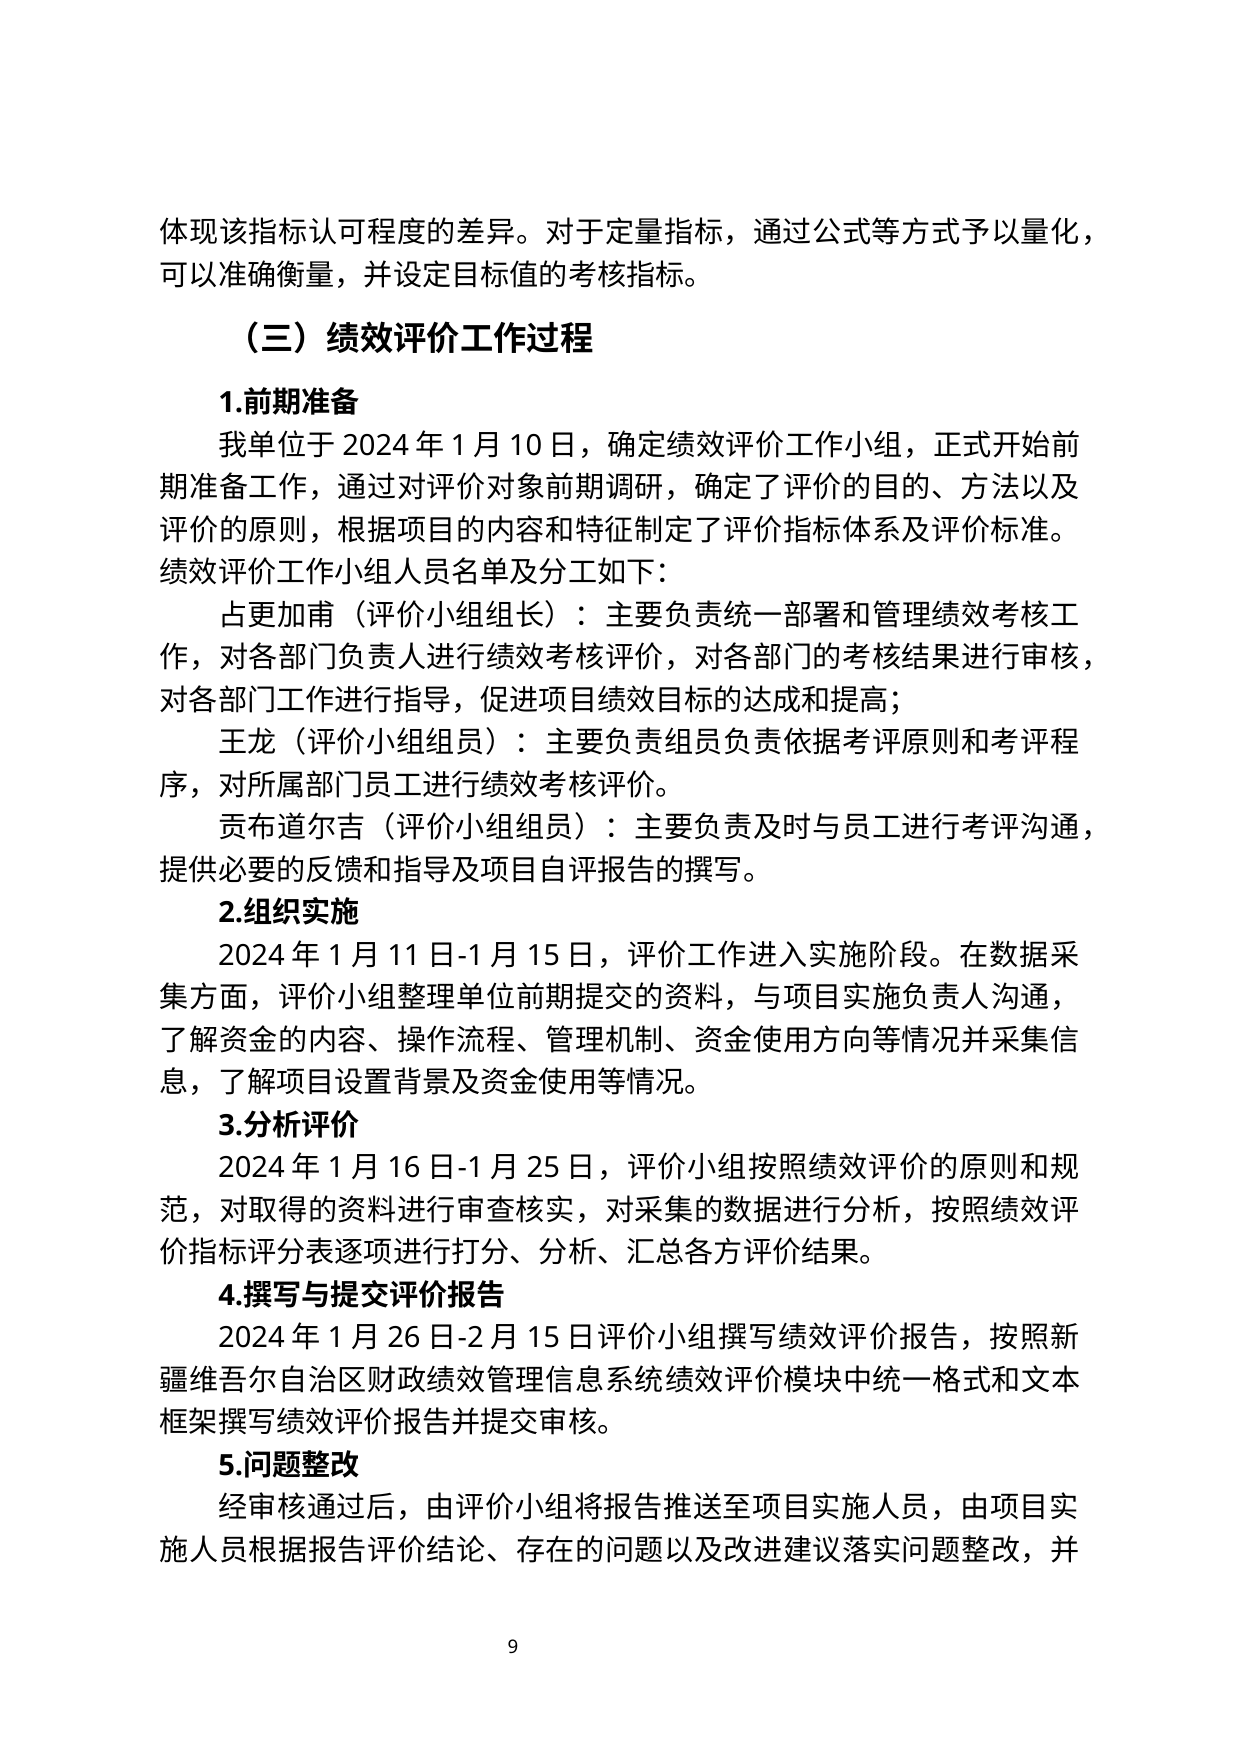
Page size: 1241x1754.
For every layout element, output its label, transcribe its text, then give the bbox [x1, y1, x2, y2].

subtitle 1.前期准备 [159, 379, 1081, 421]
text 2024年1月11日-1月15日，评价工作进入实施阶段。在数据采集方面，评价小组整理单位前期提交的资料，与项目实施负责人沟通，了解资金的内容、操作流程、管理机制、资金使用方向等情况并采集信息，了解项目设置背景及资金使用等情况。 [159, 931, 1081, 1101]
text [159, 209, 1081, 294]
text 2024年1月16日-1月25日，评价小组按照绩效评价的原则和规范，对取得的资料进行审查核实，对采集的数据进行分析，按照绩效评价指标评分表逐项进行打分、分析、汇总各方评价结果。 [159, 1144, 1081, 1271]
subtitle 2.组织实施 [159, 889, 1081, 931]
text 王龙（评价小组组员）：主要负责组员负责依据考评原则和考评程序，对所属部门员工进行绩效考核评价。 [159, 719, 1081, 804]
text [159, 1484, 1081, 1569]
subtitle 4.撰写与提交评价报告 [159, 1271, 1081, 1314]
text 贡布道尔吉（评价小组组员）：主要负责及时与员工进行考评沟通，提供必要的反馈和指导及项目自评报告的撰写。 [159, 804, 1081, 889]
text 我单位于2024年1月10日，确定绩效评价工作小组，正式开始前期准备工作，通过对评价对象前期调研，确定了评价的目的、方法以及评价的原则，根据项目的内容和特征制定了评价指标体系及评价标准。绩效评价工作小组人员名单及分工如下： [159, 421, 1081, 591]
subtitle （三）绩效评价工作过程 [159, 294, 1081, 379]
text 2024年1月26日-2月15日评价小组撰写绩效评价报告，按照新疆维吾尔自治区财政绩效管理信息系统绩效评价模块中统一格式和文本框架撰写绩效评价报告并提交审核。 [159, 1314, 1081, 1441]
text 占更加甫（评价小组组长）：主要负责统一部署和管理绩效考核工作，对各部门负责人进行绩效考核评价，对各部门的考核结果进行审核，对各部门工作进行指导，促进项目绩效目标的达成和提高； [159, 591, 1081, 719]
subtitle 5.问题整改 [159, 1441, 1081, 1484]
subtitle 3.分析评价 [159, 1101, 1081, 1144]
